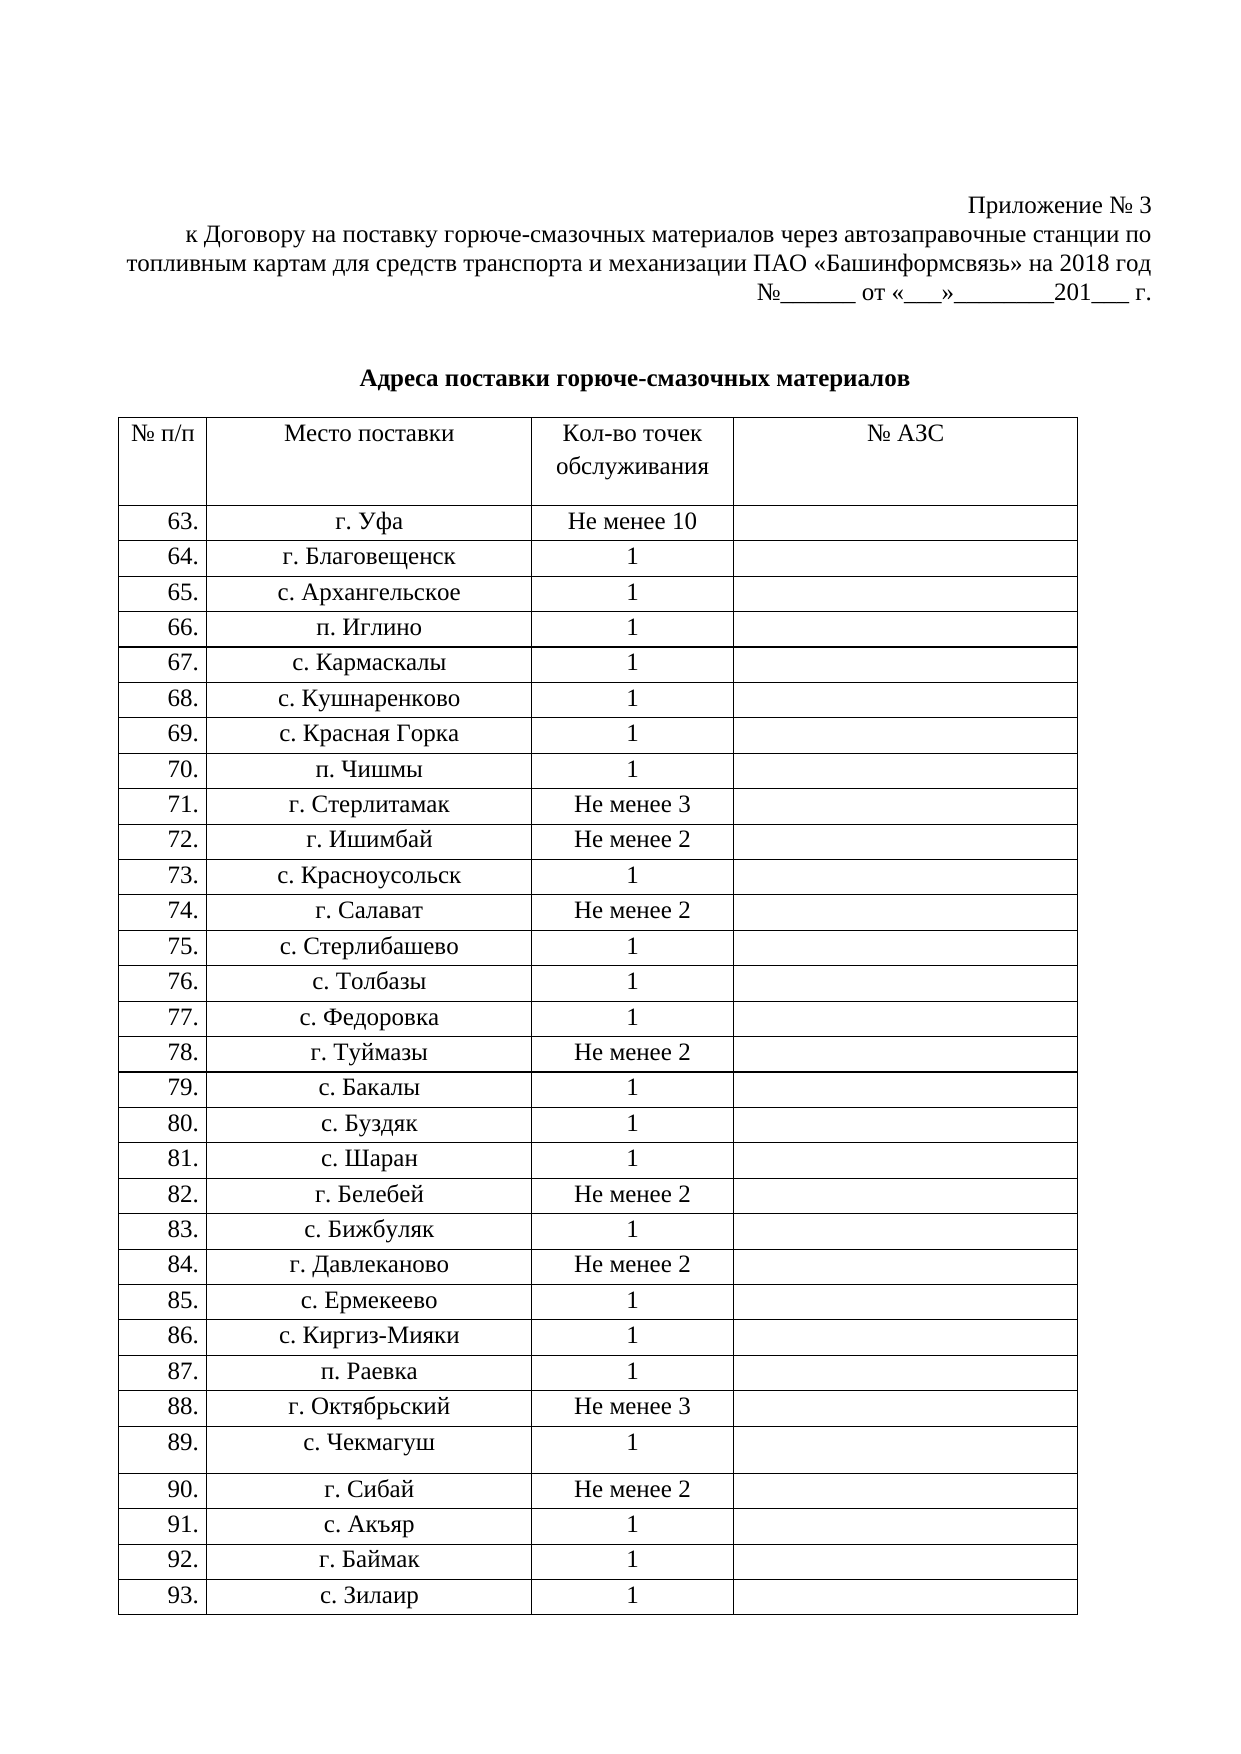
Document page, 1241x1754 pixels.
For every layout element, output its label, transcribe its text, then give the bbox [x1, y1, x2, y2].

table_cell 1 [532, 1108, 733, 1142]
table_cell [734, 1545, 1077, 1579]
table_cell [119, 718, 206, 753]
table_cell 1 [532, 1545, 733, 1579]
table_cell 1 [532, 931, 733, 965]
table_cell г. Салават [207, 895, 531, 930]
table_cell 1 [532, 1356, 733, 1390]
table_cell [119, 1002, 206, 1036]
table_cell [734, 1214, 1077, 1248]
table_cell 1 [532, 1285, 733, 1319]
table_cell 1 [532, 612, 733, 646]
table_cell 1 [532, 754, 733, 788]
table_cell [119, 1580, 206, 1614]
table_cell г. Баймак [207, 1545, 531, 1579]
table_cell с. Кушнаренково [207, 683, 531, 717]
table_cell 1 [532, 648, 733, 682]
table_cell г. Уфа [207, 506, 531, 540]
table_cell [734, 1143, 1077, 1178]
table_cell Не менее 3 [532, 789, 733, 823]
table_cell [734, 506, 1077, 540]
table_cell Не менее 2 [532, 1250, 733, 1284]
table_cell г. Стерлитамак [207, 789, 531, 823]
table_cell 1 [532, 1214, 733, 1248]
table_cell [119, 1073, 206, 1107]
table_cell 1 [532, 1073, 733, 1107]
table_cell [119, 1285, 206, 1319]
table_cell [119, 612, 206, 646]
table_cell Не менее 2 [532, 1037, 733, 1071]
table_cell 1 [532, 966, 733, 1001]
table_cell [119, 648, 206, 682]
table_cell с. Бакалы [207, 1073, 531, 1107]
table_cell г. Туймазы [207, 1037, 531, 1071]
table_cell [734, 612, 1077, 646]
table_cell г. Октябрьский [207, 1391, 531, 1426]
table_cell [734, 541, 1077, 576]
table_cell с. Толбазы [207, 966, 531, 1001]
table_cell Не менее 2 [532, 895, 733, 930]
table_cell п. Раевка [207, 1356, 531, 1390]
table_header Кол-во точек обслуживания [532, 418, 733, 505]
table_cell [734, 860, 1077, 894]
table_cell [734, 966, 1077, 1001]
table_cell Не менее 10 [532, 506, 733, 540]
table_cell [119, 860, 206, 894]
text Приложение № 3 [118, 190, 1152, 219]
table_cell [734, 1320, 1077, 1355]
table_cell [119, 541, 206, 576]
table_cell [734, 895, 1077, 930]
table_cell [734, 754, 1077, 788]
table_cell [734, 1250, 1077, 1284]
table_cell [734, 825, 1077, 859]
table_header № АЗС [734, 418, 1077, 505]
text №______ от «___»________201___ г. [118, 277, 1152, 305]
table_cell Не менее 3 [532, 1391, 733, 1426]
table_cell с. Шаран [207, 1143, 531, 1178]
table_cell с. Зилаир [207, 1580, 531, 1614]
table_cell [734, 1179, 1077, 1213]
table_cell 1 [532, 1002, 733, 1036]
table_cell [734, 577, 1077, 611]
table_cell [119, 683, 206, 717]
table_cell [119, 1545, 206, 1579]
table_cell [119, 577, 206, 611]
table_cell 1 [532, 683, 733, 717]
table_cell [119, 1250, 206, 1284]
table_cell с. Стерлибашево [207, 931, 531, 965]
table_cell [734, 718, 1077, 753]
table_cell с. Чекмагуш [207, 1427, 531, 1473]
table_cell [734, 1580, 1077, 1614]
table_cell [119, 825, 206, 859]
table_cell г. Белебей [207, 1179, 531, 1213]
table_cell [734, 1037, 1077, 1071]
table_cell [734, 1356, 1077, 1390]
table_cell Не менее 2 [532, 1179, 733, 1213]
table_cell [734, 1427, 1077, 1473]
table_cell с. Бижбуляк [207, 1214, 531, 1248]
table_cell п. Чишмы [207, 754, 531, 788]
table_cell [119, 1509, 206, 1543]
table_cell [734, 789, 1077, 823]
text Адреса поставки горюче-смазочных материалов [118, 363, 1152, 392]
table_cell п. Иглино [207, 612, 531, 646]
table_cell с. Кармаскалы [207, 648, 531, 682]
table_cell [734, 1474, 1077, 1508]
table_cell [734, 1509, 1077, 1543]
table_cell [734, 931, 1077, 965]
table_cell 1 [532, 577, 733, 611]
table_cell с. Буздяк [207, 1108, 531, 1142]
table_cell с. Акъяр [207, 1509, 531, 1543]
table_cell 1 [532, 1509, 733, 1543]
table_cell 1 [532, 541, 733, 576]
table_cell [119, 789, 206, 823]
table_cell [734, 1108, 1077, 1142]
table_cell [734, 1073, 1077, 1107]
table_cell [119, 1108, 206, 1142]
table_cell 1 [532, 718, 733, 753]
table_cell [734, 1391, 1077, 1426]
text к Договору на поставку горюче-смазочных материалов через автозаправочные станции по топливным картам для средств транспорта и механизации ПАО «Башинформсвязь» на 2018 год [118, 219, 1152, 277]
table_cell г. Благовещенск [207, 541, 531, 576]
table_cell [734, 1002, 1077, 1036]
table_cell [119, 1391, 206, 1426]
table_cell [119, 1179, 206, 1213]
table_cell [119, 754, 206, 788]
table_cell Не менее 2 [532, 825, 733, 859]
table_cell 1 [532, 860, 733, 894]
table_cell [119, 931, 206, 965]
table_cell с. Ермекеево [207, 1285, 531, 1319]
table_cell [119, 1037, 206, 1071]
table_cell г. Ишимбай [207, 825, 531, 859]
table_cell с. Архангельское [207, 577, 531, 611]
table_cell [119, 1427, 206, 1473]
table_cell с. Федоровка [207, 1002, 531, 1036]
table_cell [734, 683, 1077, 717]
table_cell [119, 1214, 206, 1248]
table_cell [119, 1143, 206, 1178]
table_cell 1 [532, 1580, 733, 1614]
table_cell г. Давлеканово [207, 1250, 531, 1284]
table_cell [119, 506, 206, 540]
table_header № п/п [119, 418, 206, 505]
table_cell с. Красная Горка [207, 718, 531, 753]
table_cell с. Красноусольск [207, 860, 531, 894]
table_cell с. Киргиз-Мияки [207, 1320, 531, 1355]
table_cell [734, 648, 1077, 682]
table_header Место поставки [207, 418, 531, 505]
table_cell [119, 1356, 206, 1390]
table_cell г. Сибай [207, 1474, 531, 1508]
table_cell [734, 1285, 1077, 1319]
table_cell [119, 895, 206, 930]
table_cell [119, 1474, 206, 1508]
table_cell 1 [532, 1427, 733, 1473]
table_cell [119, 966, 206, 1001]
table_cell 1 [532, 1320, 733, 1355]
table_cell 1 [532, 1143, 733, 1178]
table_cell [119, 1320, 206, 1355]
table_cell Не менее 2 [532, 1474, 733, 1508]
